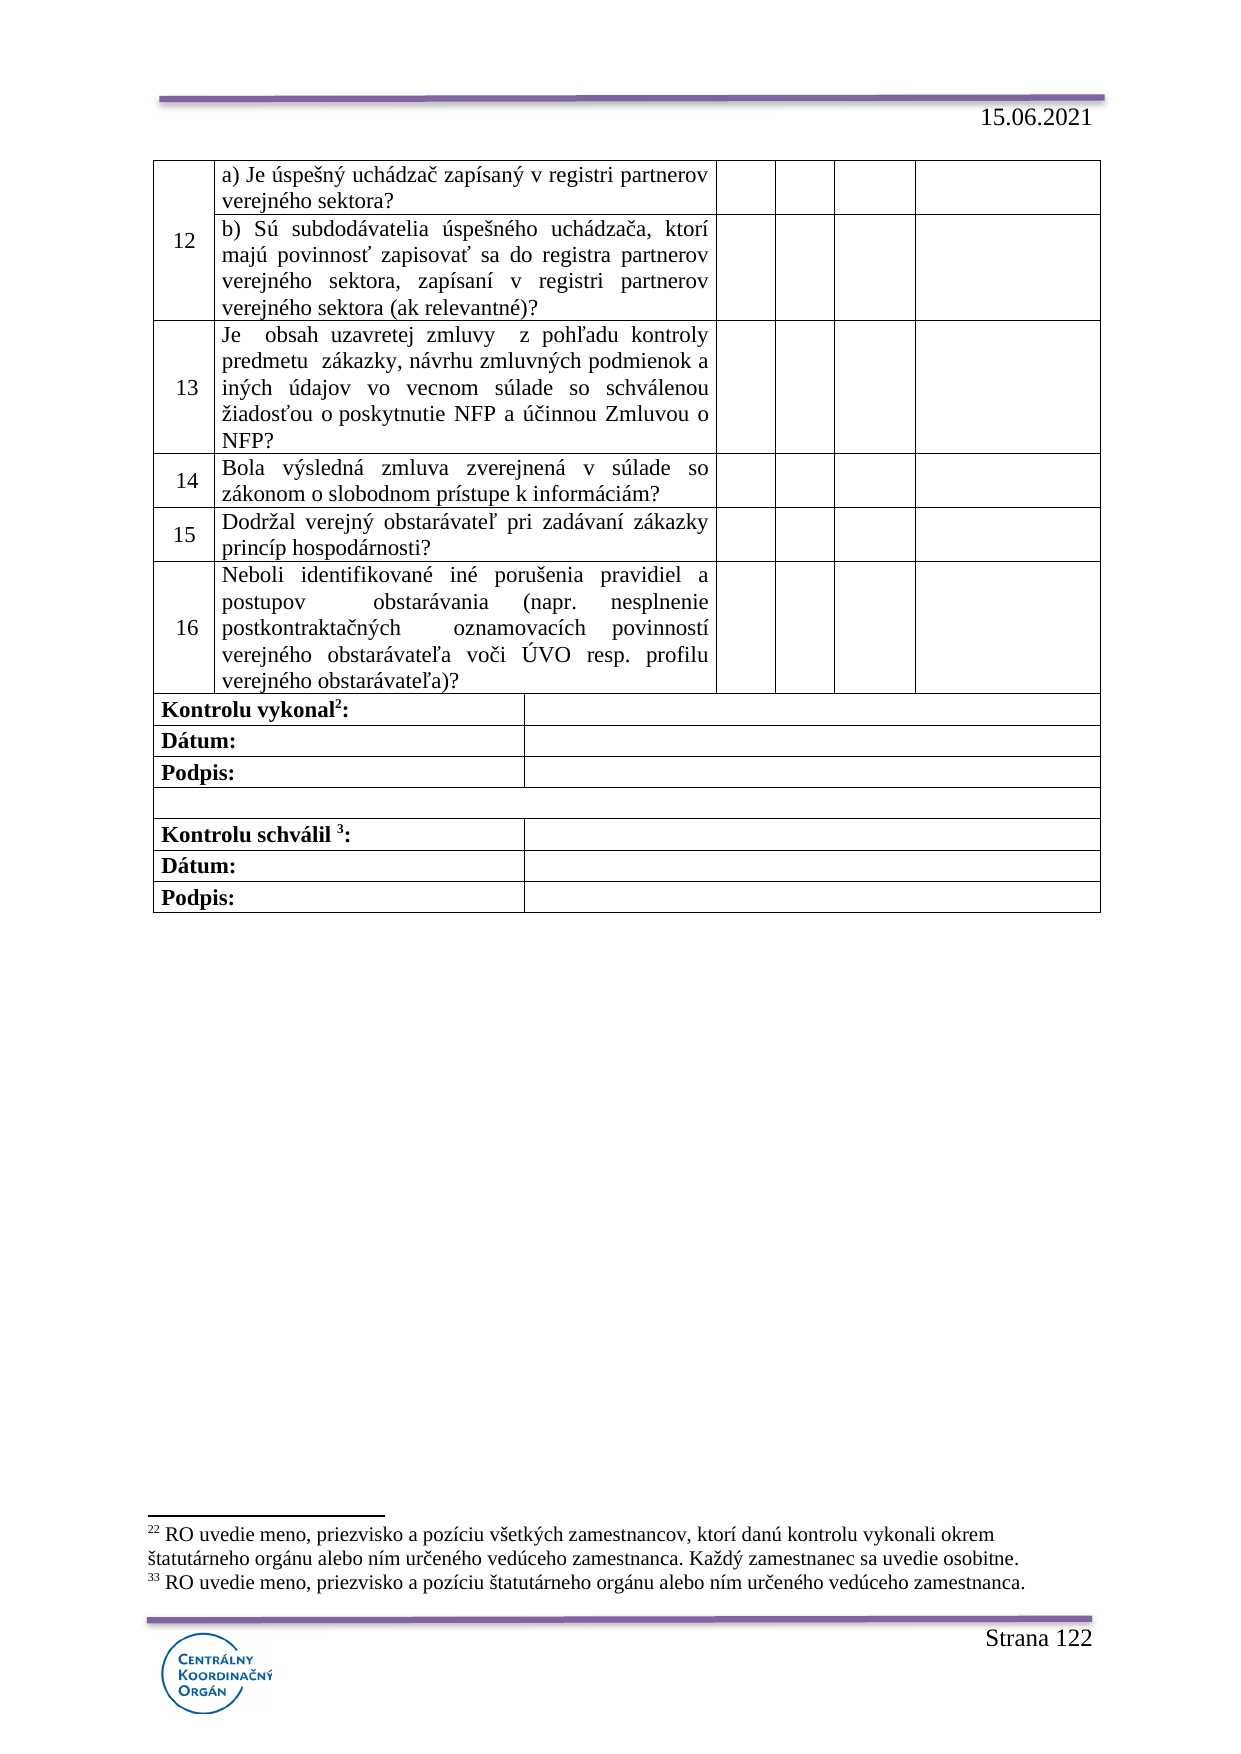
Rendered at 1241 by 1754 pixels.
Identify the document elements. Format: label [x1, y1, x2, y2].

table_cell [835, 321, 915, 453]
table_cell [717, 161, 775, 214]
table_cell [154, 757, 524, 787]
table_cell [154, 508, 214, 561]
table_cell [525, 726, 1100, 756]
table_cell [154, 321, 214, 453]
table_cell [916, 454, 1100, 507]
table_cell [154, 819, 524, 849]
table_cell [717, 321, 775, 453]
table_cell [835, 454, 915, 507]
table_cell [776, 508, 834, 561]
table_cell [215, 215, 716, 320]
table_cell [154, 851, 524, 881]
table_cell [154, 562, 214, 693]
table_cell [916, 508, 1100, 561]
picture [159, 1631, 272, 1713]
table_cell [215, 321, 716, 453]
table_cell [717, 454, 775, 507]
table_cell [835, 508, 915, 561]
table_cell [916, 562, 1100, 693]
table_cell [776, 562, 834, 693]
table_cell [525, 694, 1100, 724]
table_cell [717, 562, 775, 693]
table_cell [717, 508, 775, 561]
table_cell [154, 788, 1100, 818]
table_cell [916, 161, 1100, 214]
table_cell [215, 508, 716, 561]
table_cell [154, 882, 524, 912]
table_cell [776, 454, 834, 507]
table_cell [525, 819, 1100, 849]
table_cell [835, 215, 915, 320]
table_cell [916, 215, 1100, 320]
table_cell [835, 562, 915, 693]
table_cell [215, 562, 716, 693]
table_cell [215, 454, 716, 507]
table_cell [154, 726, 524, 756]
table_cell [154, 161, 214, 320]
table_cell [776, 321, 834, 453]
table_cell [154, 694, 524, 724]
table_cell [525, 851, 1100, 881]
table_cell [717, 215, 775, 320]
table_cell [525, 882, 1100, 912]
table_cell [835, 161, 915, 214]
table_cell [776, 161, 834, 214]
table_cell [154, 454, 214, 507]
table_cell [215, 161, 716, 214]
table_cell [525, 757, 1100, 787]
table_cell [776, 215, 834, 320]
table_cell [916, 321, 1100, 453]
